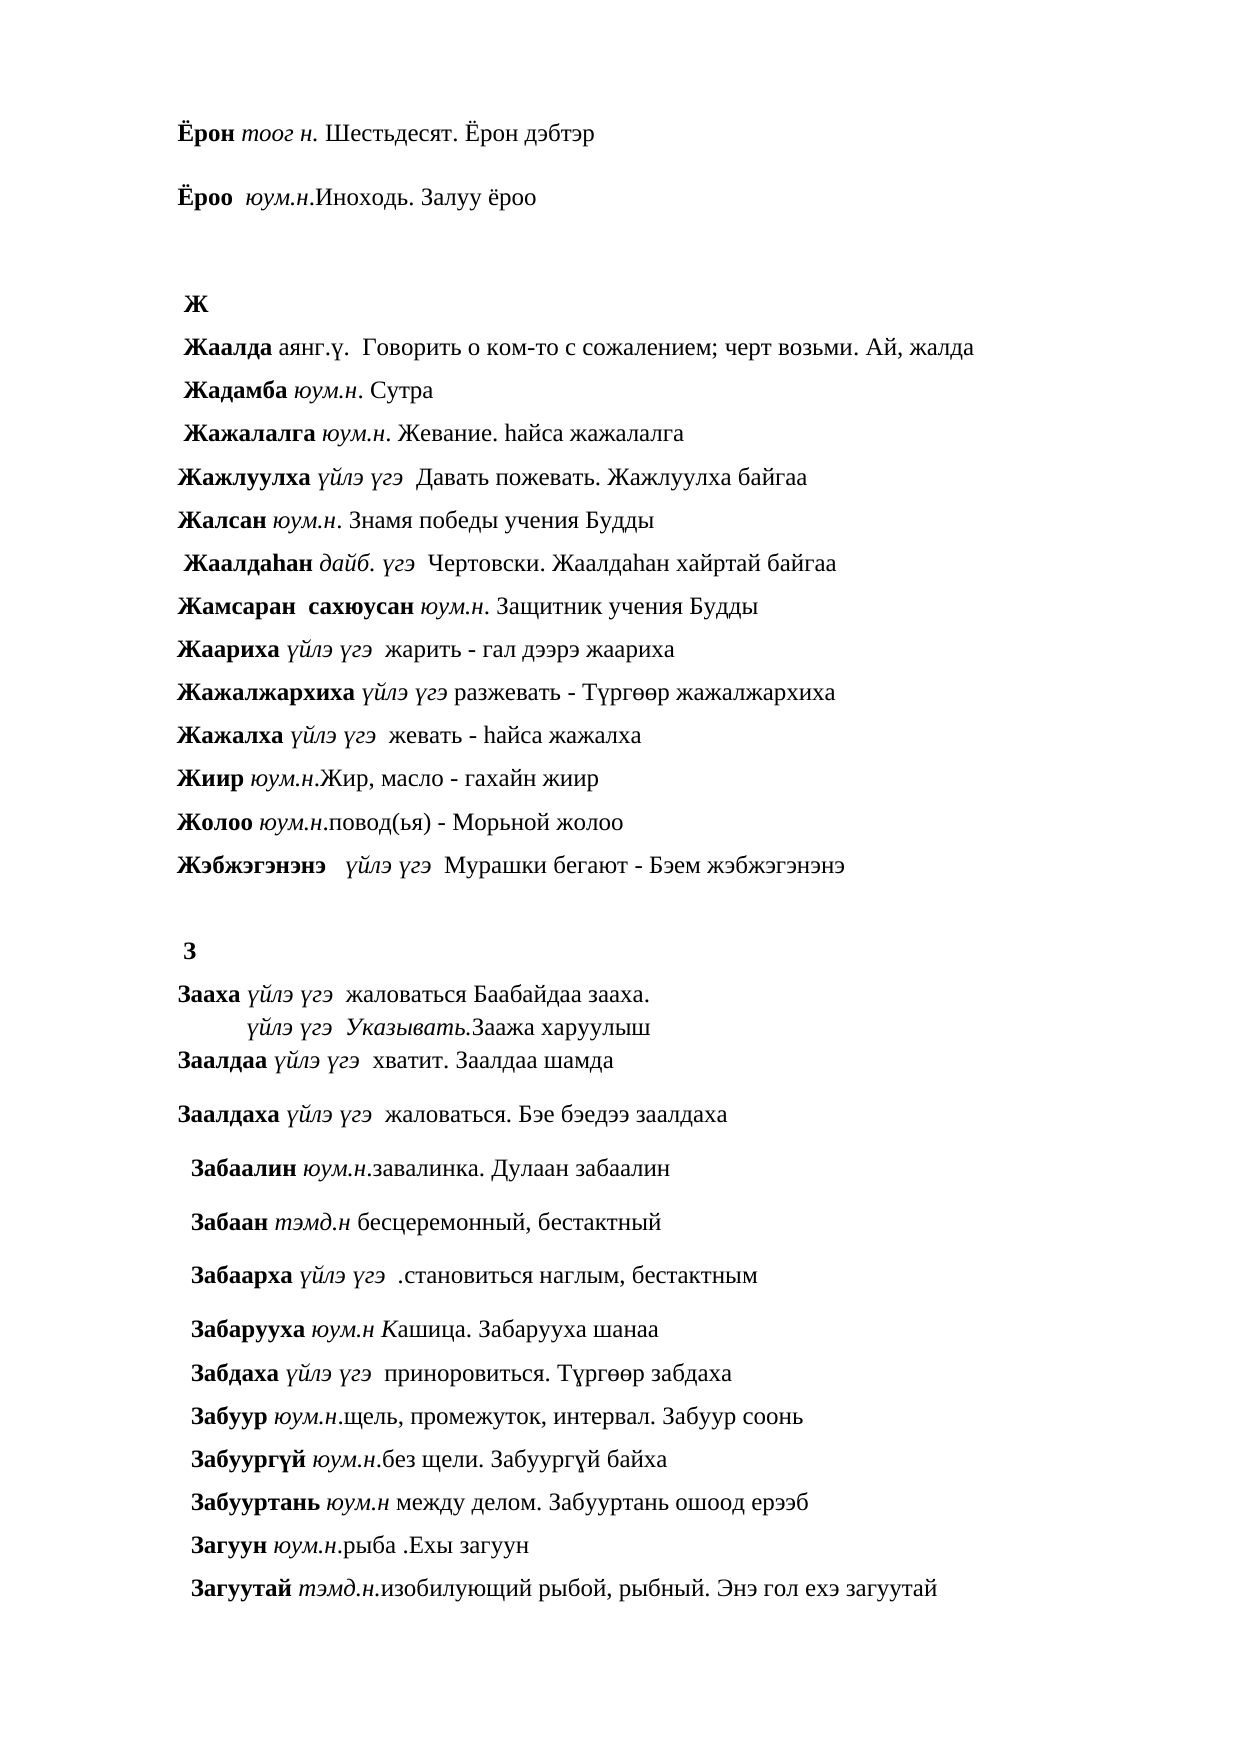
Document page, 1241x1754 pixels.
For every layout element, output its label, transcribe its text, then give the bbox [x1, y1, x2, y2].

text Жаариха үйлэ үгэ жарить - гал дээрэ жаариха [177, 634, 1152, 663]
text Жажалжархиха үйлэ үгэ разжевать - Түргөөр жажалжархиха [177, 677, 1152, 706]
text Загуутай тэмд.н.изобилующий рыбой, рыбный. Энэ гол ехэ загуутай [191, 1573, 1152, 1602]
text Ёрон тоог н. Шестьдесят. Ёрон дэбтэр [177, 118, 1152, 147]
text Жажлуулха үйлэ үгэ Давать пожевать. Жажлуулха байгаа [177, 462, 1152, 490]
text З [177, 936, 1152, 965]
text Жаалда аянг.ү. Говорить о ком-то с сожалением; черт возьми. Ай, жалда [177, 332, 1152, 361]
text Ёроо юум.н.Иноходь. Залуу ёроо [177, 182, 1152, 211]
text Ж [177, 289, 1152, 318]
text Забаарха үйлэ үгэ .становиться наглым, бестактным [191, 1261, 1152, 1289]
text Жалсан юум.н. Знамя победы учения Будды [177, 505, 1152, 533]
text Забуургүй юум.н.без щели. Забуургɣй байха [191, 1444, 1152, 1473]
text Жиир юум.н.Жир, масло - гахайн жиир [177, 763, 1152, 792]
text Жэбжэгэнэнэ үйлэ үгэ Мурашки бегают - Бэем жэбжэгэнэнэ [177, 850, 1152, 878]
text Жолоо юум.н.повод(ья) - Морьной жолоо [177, 807, 1152, 835]
text Загуун юум.н.рыба .Ехы загуун [191, 1530, 1152, 1559]
text Забаалин юум.н.завалинка. Дулаан забаалин [191, 1153, 1152, 1182]
text Забдаха үйлэ үгэ приноровиться. Тɣргɵɵр забдаха [191, 1358, 1152, 1386]
text үйлэ үгэ Указывать.Заажа харуулыш [177, 1012, 1152, 1041]
text Забуур юум.н.щель, промежуток, интервал. Забуур соонь [191, 1401, 1152, 1429]
text Жажалалга юум.н. Жевание. hайса жажалалга [177, 418, 1152, 447]
text Заалдаха үйлэ үгэ жаловаться. Бэе бэедээ заалдаха [177, 1099, 1152, 1128]
text Забууртань юум.н между делом. Забууртань ошоод ерээб [191, 1487, 1152, 1516]
text Забарууха юум.н Кашица. Забарууха шанаа [191, 1314, 1152, 1343]
text Заалдаа үйлэ үгэ хватит. Заалдаа шамда [177, 1045, 1152, 1074]
text Жажалха үйлэ үгэ жевать - hайса жажалха [177, 720, 1152, 749]
text Жамсаран сахюусан юум.н. Защитник учения Будды [177, 591, 1152, 620]
text Забаан тэмд.н бесцеремонный, бестактный [191, 1207, 1152, 1236]
text Жаалдаhан дайб. үгэ Чертовски. Жаалдаhан хайртай байгаа [177, 548, 1152, 577]
text Жадамба юум.н. Сутра [177, 375, 1152, 404]
text Зааха үйлэ үгэ жаловаться Баабайдаа зааха. [177, 979, 1152, 1008]
